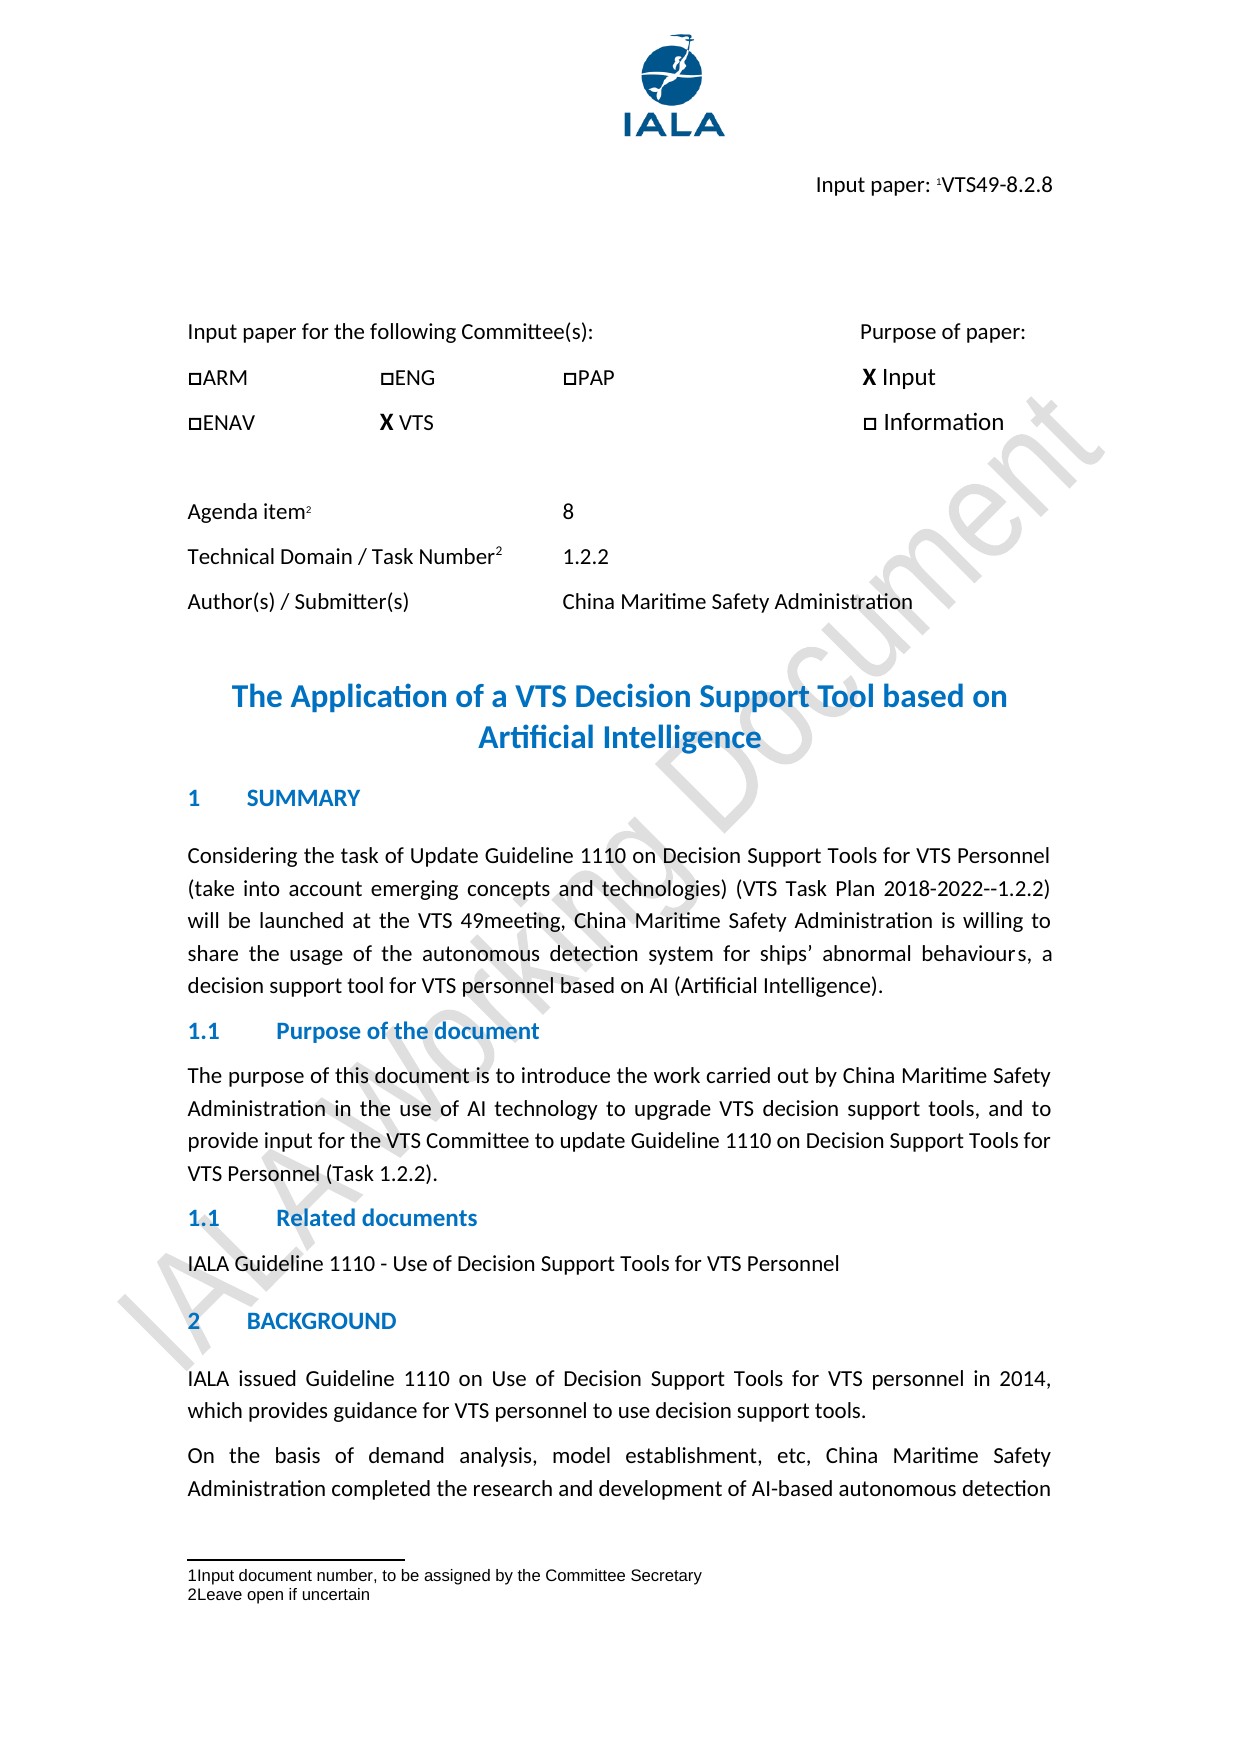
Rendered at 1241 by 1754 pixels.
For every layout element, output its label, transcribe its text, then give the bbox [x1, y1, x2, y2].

text Input paper: VTS49-8.2.8 [187, 168, 1053, 200]
text Considering the task of Update Guideline 1110 on Decision Support Tools for VTS Personnel (take into account emerging concepts and technologies) (VTS Task Plan 2018-2022--1.2.2) will be launched at the VTS 49meeting, China Maritime Safety Administration is willing to share the usage of the autonomous detection system for ships’ abnormal behaviours, a decision support tool for VTS personnel based on AI (Artificial Intelligence). [187, 839, 1053, 1002]
text Author(s) / Submitter(s) China Maritime Safety Administration [187, 585, 1053, 618]
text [187, 1439, 1053, 1504]
text □ARM □ENG □PAP X Input [187, 360, 1053, 393]
text Agenda item 8 [187, 495, 1053, 528]
text Technical Domain / Task Number2 1.2.2 [187, 540, 1053, 573]
text Input paper for the following Committee(s): Purpose of paper: [187, 315, 1053, 348]
subtitle Related documents [187, 1202, 1053, 1234]
text IALA Guideline 1110 - Use of Decision Support Tools for VTS Personnel [187, 1247, 1053, 1279]
text The purpose of this document is to introduce the work carried out by China Maritime Safety Administration in the use of AI technology to upgrade VTS decision support tools, and to provide input for the VTS Committee to update Guideline 1110 on Decision Support Tools for VTS Personnel (Task 1.2.2). [187, 1059, 1053, 1189]
text IALA issued Guideline 1110 on Use of Decision Support Tools for VTS personnel in 2014, which provides guidance for VTS personnel to use decision support tools. [187, 1362, 1053, 1427]
subtitle summary [187, 782, 1053, 814]
subtitle background [187, 1304, 1053, 1337]
subtitle 1.1 Purpose of the document [187, 1014, 1053, 1047]
text □ENAV X VTS □ Information [187, 405, 1053, 438]
title The Application of a VTS Decision Support Tool based on Artificial Intelligence [187, 675, 1053, 757]
picture [601, 22, 742, 159]
